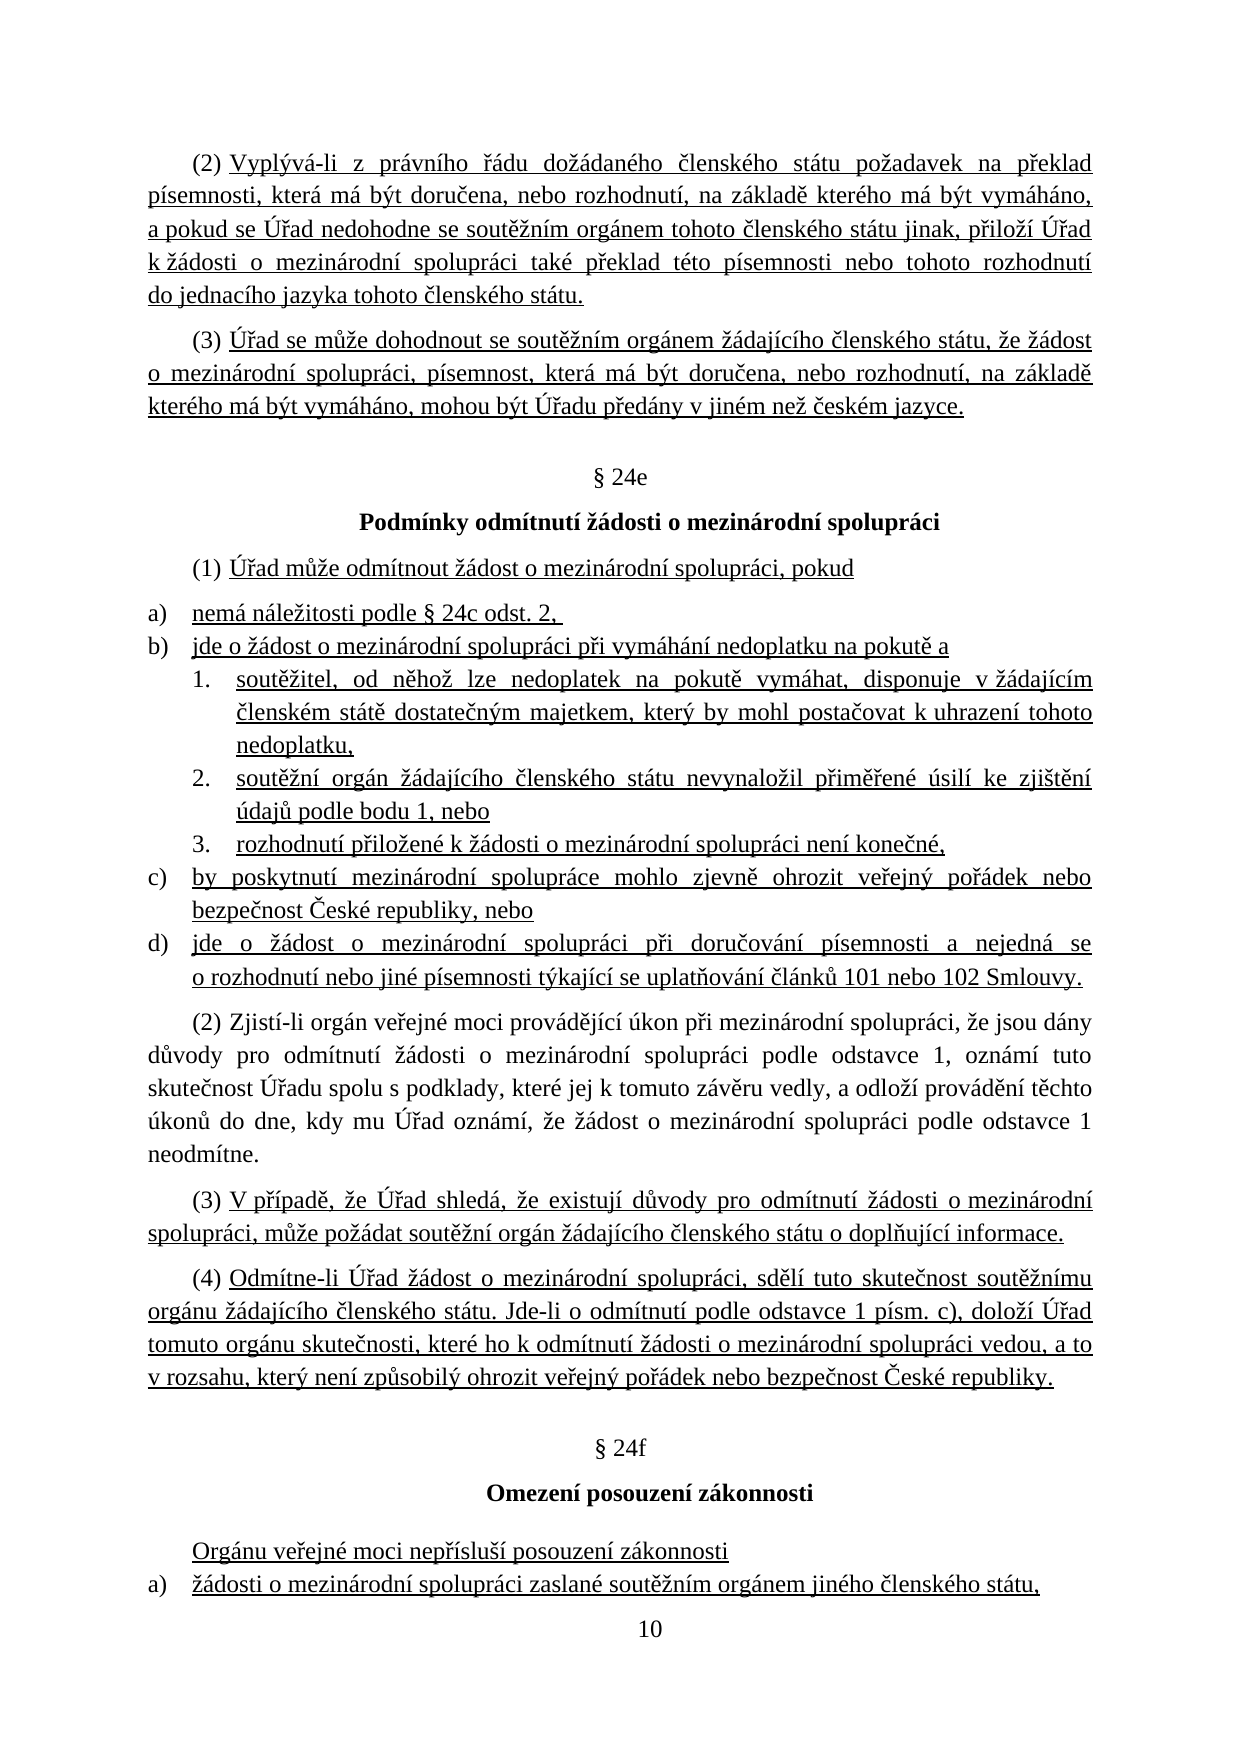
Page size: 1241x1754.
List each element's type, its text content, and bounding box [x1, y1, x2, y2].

text Podmínky odmítnutí žádosti o mezinárodní spolupráci [148, 507, 1093, 536]
text Orgánu veřejné moci nepřísluší posouzení zákonnosti [148, 1536, 1093, 1565]
list Úřad se může dohodnout se soutěžním orgánem žádajícího členského státu, že žádost o mezinárodní spolupráci, písemnost, která má být doručena, nebo rozhodnutí, na základě kterého má být vymáháno, mohou být Úřadu předány v jiném než českém jazyce. [148, 385, 1093, 420]
list Odmítne-li Úřad žádost o mezinárodní spolupráci, sdělí tuto skutečnost soutěžnímu orgánu žádajícího členského státu. Jde-li o odmítnutí podle odstavce 1 písm. c), doloží Úřad tomuto orgánu skutečnosti, které ho k odmítnutí žádosti o mezinárodní spolupráci vedou, a to v rozsahu, který není způsobilý ohrozit veřejný pořádek nebo bezpečnost České republiky. [148, 1263, 1093, 1321]
list by poskytnutí mezinárodní spolupráce mohlo zjevně ohrozit veřejný pořádek nebo bezpečnost České republiky, nebo [148, 862, 1093, 924]
list Odmítne-li Úřad žádost o mezinárodní spolupráci, sdělí tuto skutečnost soutěžnímu orgánu žádajícího členského státu. Jde-li o odmítnutí podle odstavce 1 písm. c), doloží Úřad tomuto orgánu skutečnosti, které ho k odmítnutí žádosti o mezinárodní spolupráci vedou, a to v rozsahu, který není způsobilý ohrozit veřejný pořádek nebo bezpečnost České republiky. [148, 1323, 1093, 1354]
list Vyplývá-li z právního řádu dožádaného členského státu požadavek na překlad písemnosti, která má být doručena, nebo rozhodnutí, na základě kterého má být vymáháno, a pokud se Úřad nedohodne se soutěžním orgánem tohoto členského státu jinak, přiloží Úřad k žádosti o mezinárodní spolupráci také překlad této písemnosti nebo tohoto rozhodnutí do jednacího jazyka tohoto členského státu. [148, 148, 1093, 206]
list Úřad se může dohodnout se soutěžním orgánem žádajícího členského státu, že žádost o mezinárodní spolupráci, písemnost, která má být doručena, nebo rozhodnutí, na základě kterého má být vymáháno, mohou být Úřadu předány v jiném než českém jazyce. [148, 325, 1093, 383]
list § 24f [148, 1433, 1093, 1462]
list § 24e [148, 462, 1093, 491]
list nemá náležitosti podle § 24c odst. 2, [148, 598, 1093, 627]
list jde o žádost o mezinárodní spolupráci při vymáhání nedoplatku na pokutě a [148, 631, 1093, 660]
list Odmítne-li Úřad žádost o mezinárodní spolupráci, sdělí tuto skutečnost soutěžnímu orgánu žádajícího členského státu. Jde-li o odmítnutí podle odstavce 1 písm. c), doloží Úřad tomuto orgánu skutečnosti, které ho k odmítnutí žádosti o mezinárodní spolupráci vedou, a to v rozsahu, který není způsobilý ohrozit veřejný pořádek nebo bezpečnost České republiky. [148, 1356, 1093, 1391]
list jde o žádost o mezinárodní spolupráci při doručování písemnosti a nejedná se o rozhodnutí nebo jiné písemnosti týkající se uplatňování článků 101 nebo 102 Smlouvy. [148, 928, 1093, 990]
list žádosti o mezinárodní spolupráci zaslané soutěžním orgánem jiného členského státu, [148, 1569, 1093, 1598]
list rozhodnutí přiložené k žádosti o mezinárodní spolupráci není konečné, [192, 829, 1093, 858]
list Zjistí-li orgán veřejné moci provádějící úkon při mezinárodní spolupráci, že jsou dány důvody pro odmítnutí žádosti o mezinárodní spolupráci podle odstavce 1, oznámí tuto skutečnost Úřadu spolu s podklady, které jej k tomuto závěru vedly, a odloží provádění těchto úkonů do dne, kdy mu Úřad oznámí, že žádost o mezinárodní spolupráci podle odstavce 1 neodmítne. [148, 1007, 1093, 1168]
text Omezení posouzení zákonnosti [148, 1478, 1093, 1507]
list V případě, že Úřad shledá, že existují důvody pro odmítnutí žádosti o mezinárodní spolupráci, může požádat soutěžní orgán žádajícího členského státu o doplňující informace. [148, 1185, 1093, 1246]
list Vyplývá-li z právního řádu dožádaného členského státu požadavek na překlad písemnosti, která má být doručena, nebo rozhodnutí, na základě kterého má být vymáháno, a pokud se Úřad nedohodne se soutěžním orgánem tohoto členského státu jinak, přiloží Úřad k žádosti o mezinárodní spolupráci také překlad této písemnosti nebo tohoto rozhodnutí do jednacího jazyka tohoto členského státu. [148, 207, 1093, 308]
list Úřad může odmítnout žádost o mezinárodní spolupráci, pokud [148, 553, 1093, 582]
list soutěžní orgán žádajícího členského státu nevynaložil přiměřené úsilí ke zjištění údajů podle bodu 1, nebo [192, 763, 1093, 825]
list soutěžitel, od něhož lze nedoplatek na pokutě vymáhat, disponuje v žádajícím členském státě dostatečným majetkem, který by mohl postačovat k uhrazení tohoto nedoplatku, [192, 664, 1093, 759]
